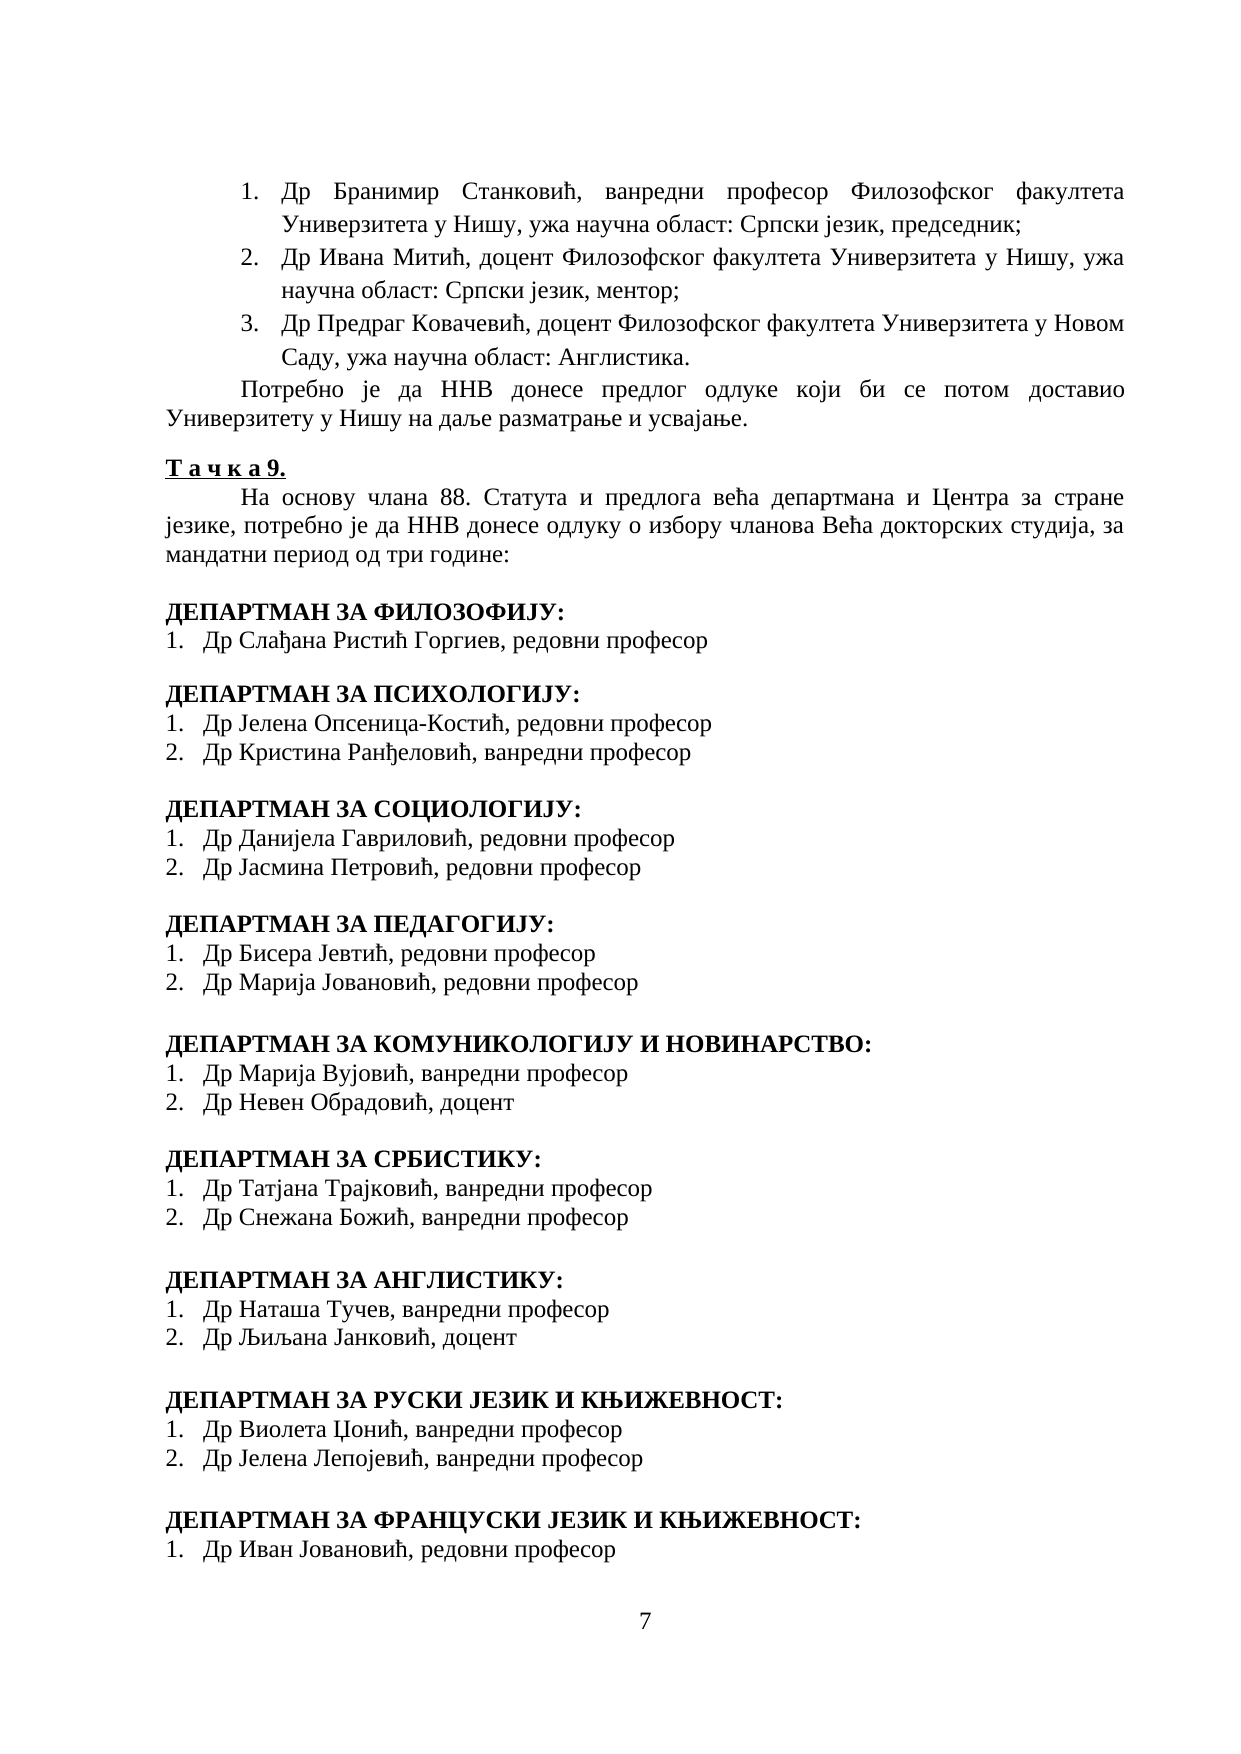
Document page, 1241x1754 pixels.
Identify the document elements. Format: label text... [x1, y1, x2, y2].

list Др Татјана Трајковић, ванредни професор [165, 1173, 1125, 1202]
text Департман за комуникологију и новинарство: [165, 1029, 1125, 1058]
text Департман за француски језик и књижевност: [165, 1506, 1125, 1534]
text Департман за социологију: [165, 794, 1125, 823]
list Др Наташа Тучев, ванредни професор [165, 1294, 1125, 1322]
text Департман за педагогију: [165, 909, 1125, 938]
list Потребно је да ННВ донесе предлог одлуке који би се потом доставио Универзитету у Нишу на даље разматрање и усвајање. [165, 374, 1125, 432]
list Др Ивана Митић, доцент Филозофског факултета Универзитета у Нишу, ужа научна област: Српски језик, ментор; [240, 242, 1125, 304]
list Др Марија Вујовић, ванредни професор [165, 1058, 1125, 1087]
list Др Јелена Лепојевић, ванредни професор [165, 1443, 1125, 1471]
list Др Бисера Јевтић, редовни професор [165, 938, 1125, 967]
list Др Предраг Ковачевић, доцент Филозофског факултета Универзитета у Новом Саду, ужа научна област: Англистика. [240, 308, 1125, 370]
list Др Иван Јовановић, редовни професор [165, 1534, 1125, 1563]
list Др Слађана Ристић Горгиев, редовни професор [165, 625, 1125, 654]
list Др Снежана Божић, ванредни професор [165, 1202, 1125, 1231]
list Др Марија Јовановић, редовни професор [165, 967, 1125, 996]
text На основу члана 88. Статута и предлога већа департмана и Центра за стране језике, потребно је да ННВ донесе одлуку о избору чланова Већа докторских студија, за мандатни период од три године: [165, 482, 1125, 568]
list Др Кристина Ранђеловић, ванредни професор [165, 737, 1125, 766]
text Департман за руски језик и књижевност: [165, 1385, 1125, 1414]
text Департман за психологију: [165, 679, 1125, 708]
text Департман за филозофију: [165, 597, 1125, 625]
list Др Невен Обрадовић, доцент [165, 1087, 1125, 1116]
list Др Јелена Опсеница-Костић, редовни професор [165, 708, 1125, 737]
text Т а ч к а 9. [165, 453, 1125, 482]
list Др Бранимир Станковић, ванредни професор Филозофског факултета Универзитета у Нишу, ужа научна област: Српски језик, председник; [240, 176, 1125, 238]
list Др Виолета Џонић, ванредни професор [165, 1414, 1125, 1443]
list Др Јасмина Петровић, редовни професор [165, 852, 1125, 881]
text Департман за англистику: [165, 1265, 1125, 1294]
list Др Љиљана Јанковић, доцент [165, 1322, 1125, 1351]
text Департман за србистику: [165, 1144, 1125, 1173]
list Др Данијела Гавриловић, редовни професор [165, 823, 1125, 852]
